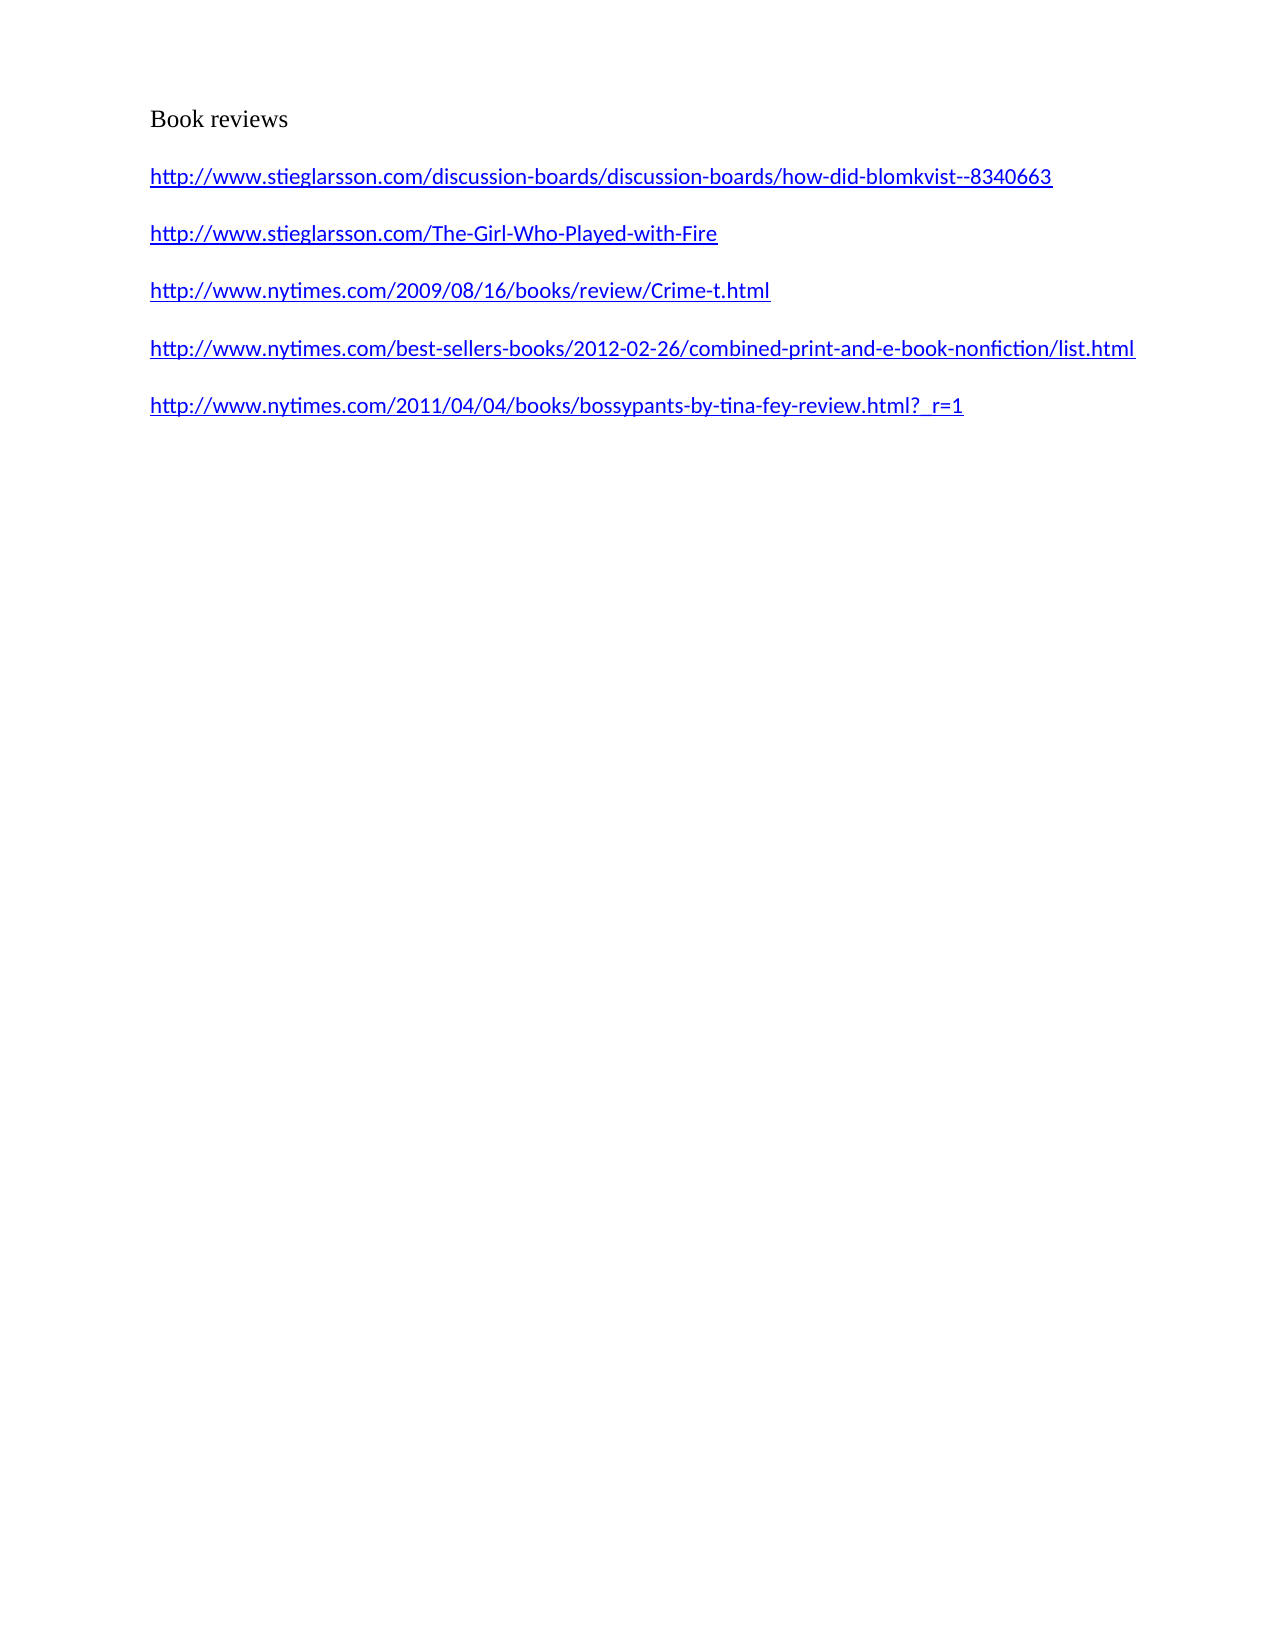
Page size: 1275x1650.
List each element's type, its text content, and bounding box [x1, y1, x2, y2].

text http://www.stieglarsson.com/The-Girl-Who-Played-with-Fire [150, 219, 1200, 247]
text http://www.nytimes.com/2011/04/04/books/bossypants-by-tina-fey-review.html?_r=1 [150, 391, 1200, 419]
text http://www.stieglarsson.com/discussion-boards/discussion-boards/how-did-blomkvist--8340663 [150, 162, 1200, 190]
text Book reviews [150, 104, 1200, 133]
text http://www.nytimes.com/best-sellers-books/2012-02-26/combined-print-and-e-book-nonfiction/list.html [150, 334, 1200, 362]
text http://www.nytimes.com/2009/08/16/books/review/Crime-t.html [150, 276, 1200, 304]
